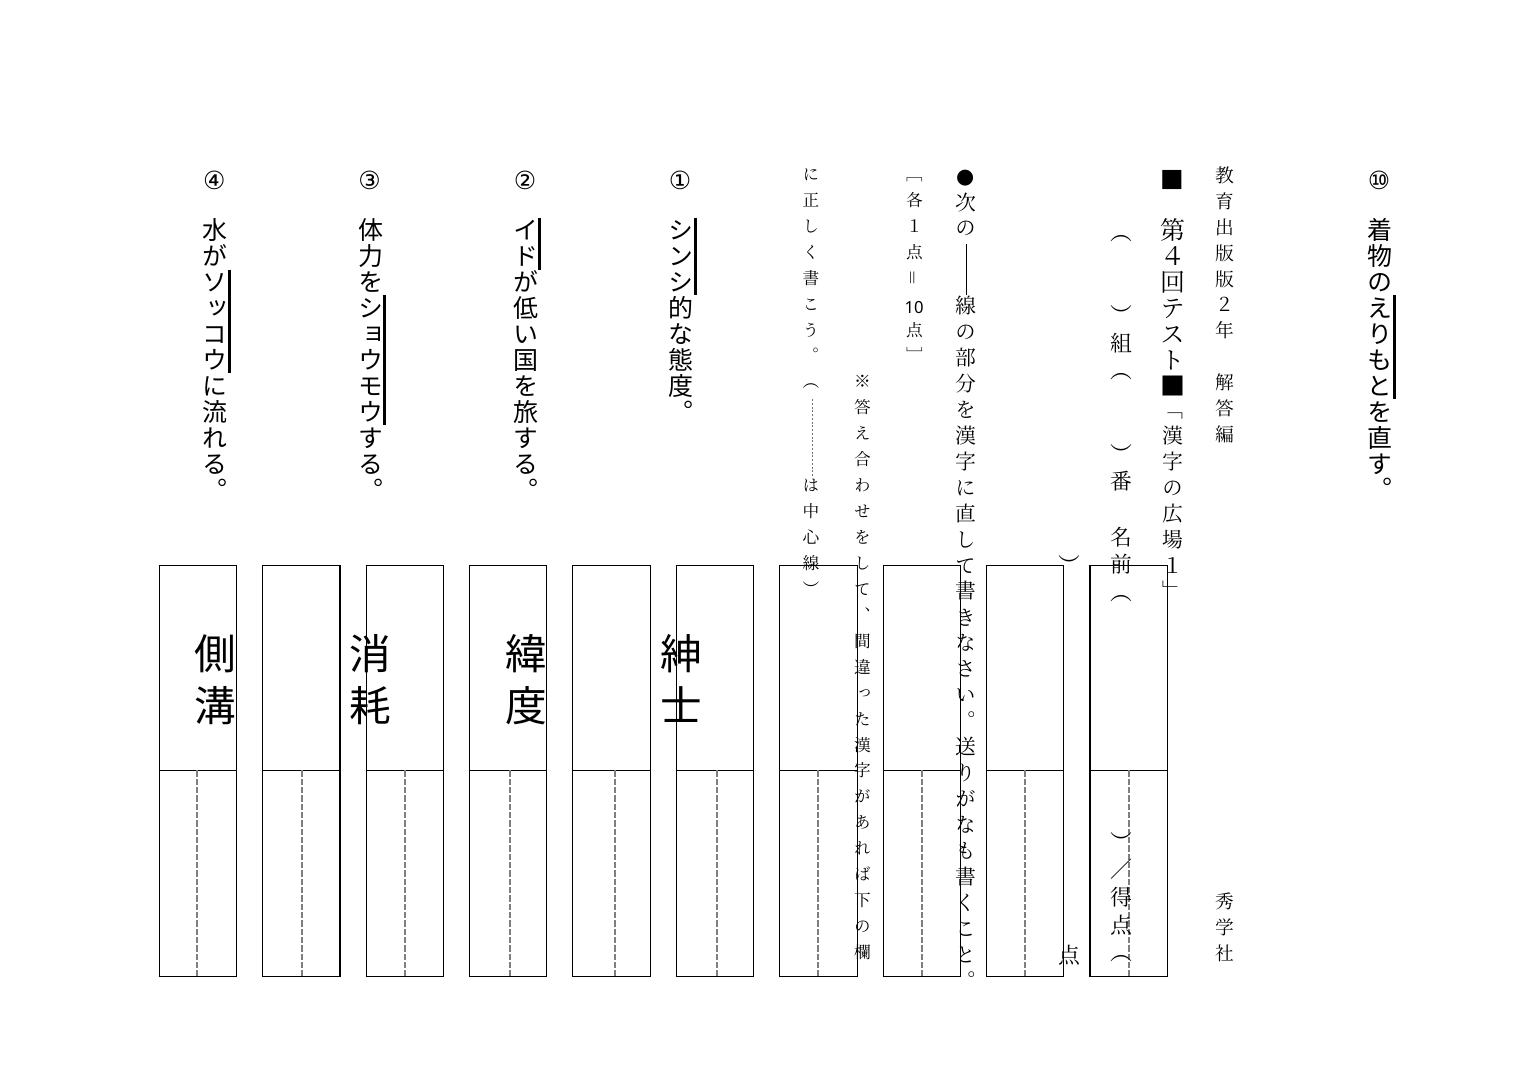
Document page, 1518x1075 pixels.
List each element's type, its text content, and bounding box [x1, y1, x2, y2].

text ④水がソッコウに流れる。 側溝 [163, 166, 267, 969]
text ■第４回テスト■「漢字の広場１」 [1147, 166, 1199, 969]
text （ ）組（ ）番 名前（ ）／得点（ ）点 [1043, 166, 1147, 969]
text ②イドが低い国を旅する。 緯度 [474, 166, 578, 969]
text ①シンシ的な態度。 紳士 [629, 166, 733, 969]
text ※答え合わせをして、間違った漢字があれば下の欄に正しく書こう。（ は中心線） [785, 166, 888, 969]
text ●次の 線の部分を漢字に直して書きなさい。送りがなも書くこと。［各１点＝10点］ [888, 166, 992, 969]
text 教育出版版２年 解答編 秀学社 [1199, 166, 1251, 969]
text ③体力をショウモウする。 消耗 [319, 166, 422, 969]
text ⑩着物のえりもとを直す。 [1354, 166, 1406, 969]
